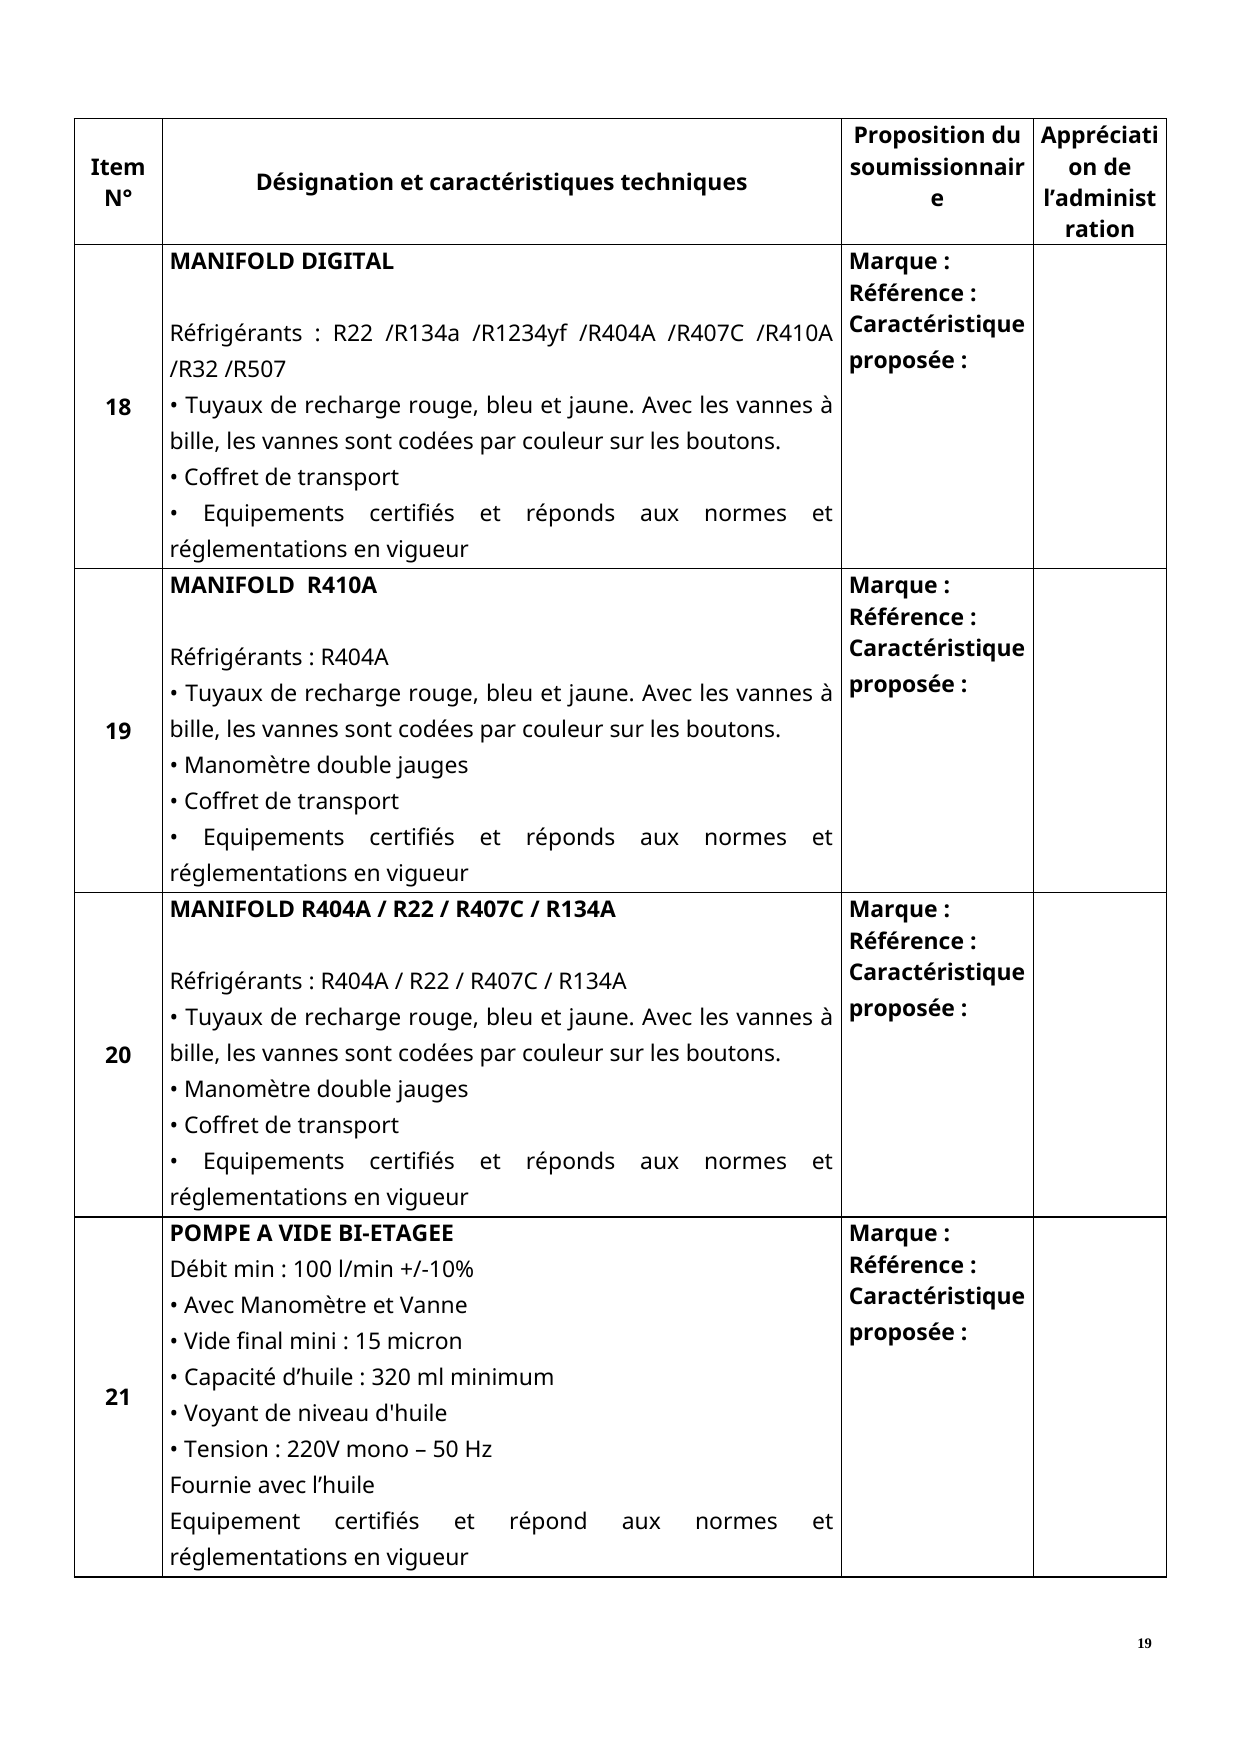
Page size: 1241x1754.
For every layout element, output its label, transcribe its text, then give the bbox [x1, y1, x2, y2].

table_cell Marque : Référence : Caractéristique proposée : [842, 569, 1033, 892]
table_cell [842, 1218, 1033, 1576]
table_cell [1034, 893, 1166, 1216]
table_cell POMPE A VIDE BI-ETAGEE Débit min : 100 l/min +/-10% • Avec Manomètre et Vanne • Vide final mini : 15 micron • Capacité d’huile : 320 ml minimum • Voyant de niveau d'huile • Tension : 220V mono – 50 Hz Fournie avec l’huile Equipement certifiés et répond aux normes et réglementations en vigueur [163, 1218, 841, 1576]
table_cell [1034, 245, 1166, 568]
table_cell [1034, 1218, 1166, 1576]
table_cell 18 [75, 245, 162, 568]
table_cell Marque : Référence : Caractéristique proposée : [842, 893, 1033, 1216]
table_header Appréciation de l’administration [1034, 119, 1166, 244]
table_header Proposition du soumissionnaire [842, 119, 1033, 244]
table_cell MANIFOLD R404A / R22 / R407C / R134A Réfrigérants : R404A / R22 / R407C / R134A • Tuyaux de recharge rouge, bleu et jaune. Avec les vannes à bille, les vannes sont codées par couleur sur les boutons. • Manomètre double jauges • Coffret de transport • Equipements certifiés et réponds aux normes et réglementations en vigueur [163, 893, 841, 1216]
table_cell [1034, 569, 1166, 892]
table_cell 21 [75, 1218, 162, 1576]
table_cell MANIFOLD R410A Réfrigérants : R404A • Tuyaux de recharge rouge, bleu et jaune. Avec les vannes à bille, les vannes sont codées par couleur sur les boutons. • Manomètre double jauges • Coffret de transport • Equipements certifiés et réponds aux normes et réglementations en vigueur [163, 569, 841, 892]
table_cell 20 [75, 893, 162, 1216]
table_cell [842, 245, 1033, 568]
table_header Item N° [75, 119, 162, 244]
table_cell 19 [75, 569, 162, 892]
table_cell MANIFOLD DIGITAL Réfrigérants : R22 /R134a /R1234yf /R404A /R407C /R410A /R32 /R507 • Tuyaux de recharge rouge, bleu et jaune. Avec les vannes à bille, les vannes sont codées par couleur sur les boutons. • Coffret de transport • Equipements certifiés et réponds aux normes et réglementations en vigueur [163, 245, 841, 568]
table_header Désignation et caractéristiques techniques [163, 119, 841, 244]
